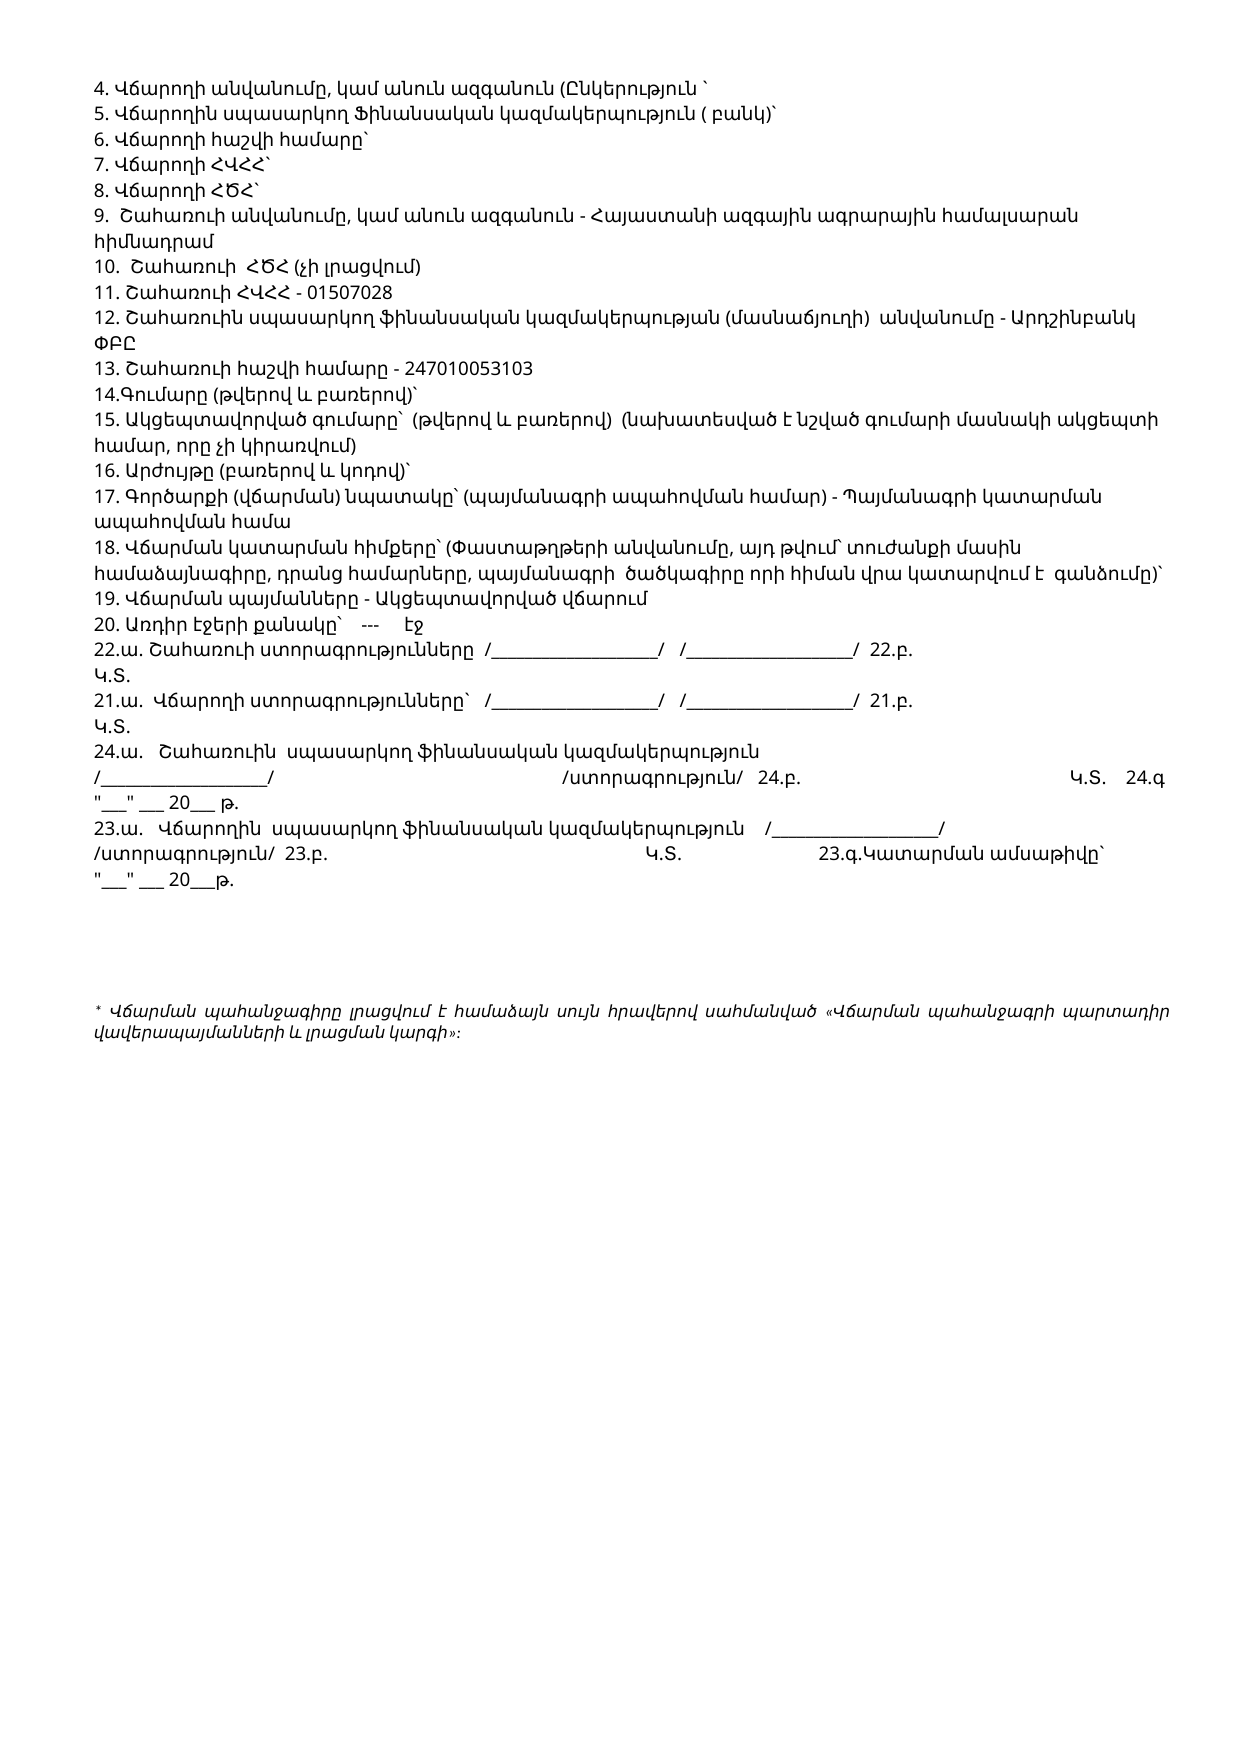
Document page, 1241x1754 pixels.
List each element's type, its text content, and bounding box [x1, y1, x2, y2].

text * Վճարման պահանջագիրը լրացվում է համաձայն սույն հրավերով սահմանված «Վճարման պահանջագրի պարտադիր վավերապայմանների և լրացման կարգի»: [94, 1002, 1171, 1042]
